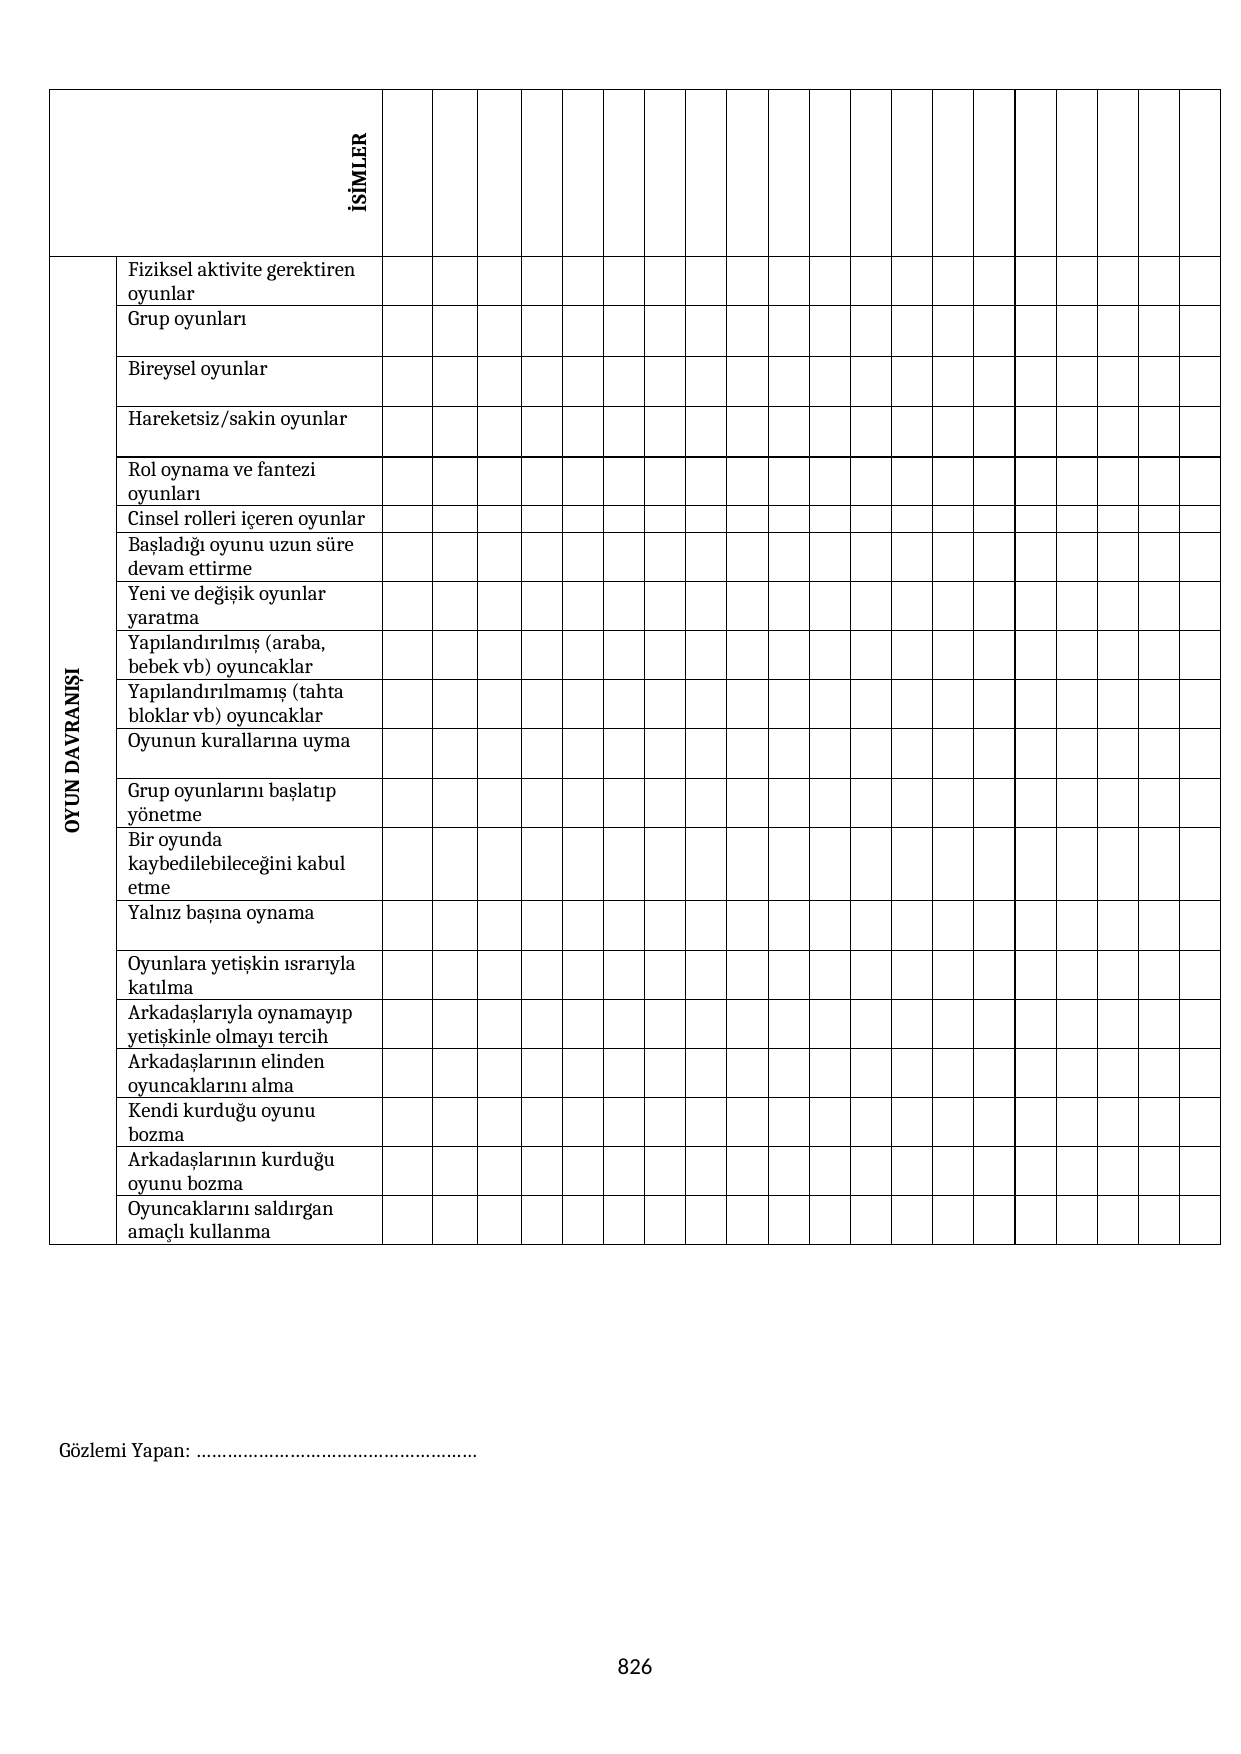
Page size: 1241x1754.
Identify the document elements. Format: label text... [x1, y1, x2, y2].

table_cell [478, 407, 521, 456]
table_cell [383, 779, 432, 827]
table_cell [810, 1000, 850, 1048]
table_cell [686, 582, 726, 630]
table_cell [851, 729, 891, 778]
table_cell [686, 1098, 726, 1146]
table_cell Oyunlara yetişkin ısrarıyla katılma [117, 951, 382, 999]
table_cell [604, 828, 644, 900]
table_cell [892, 533, 932, 581]
table_cell [522, 828, 562, 900]
table_cell [1139, 951, 1179, 999]
table_cell [686, 506, 726, 532]
table_cell [769, 1049, 809, 1097]
table_cell [383, 1000, 432, 1048]
table_cell [851, 901, 891, 950]
table_cell [433, 1000, 477, 1048]
table_cell [383, 1049, 432, 1097]
table_cell [383, 257, 432, 305]
table_cell [974, 407, 1014, 456]
table_cell [851, 1000, 891, 1048]
table_cell [604, 582, 644, 630]
table_cell [769, 1098, 809, 1146]
table_cell [1016, 951, 1056, 999]
table_cell [686, 357, 726, 406]
table_cell [1139, 1000, 1179, 1048]
table_cell [810, 1098, 850, 1146]
table_cell [478, 828, 521, 900]
table_cell [686, 306, 726, 356]
table_cell Bir oyunda kaybedilebileceğini kabul etme [117, 828, 382, 900]
table_cell [1057, 1147, 1097, 1195]
table_cell [892, 779, 932, 827]
table_cell [686, 951, 726, 999]
table_cell [383, 680, 432, 728]
table_header [892, 90, 932, 256]
table_cell [1098, 828, 1138, 900]
table_cell [933, 506, 973, 532]
table_cell [478, 779, 521, 827]
table_cell [645, 951, 685, 999]
table_cell [1098, 533, 1138, 581]
table_cell [851, 680, 891, 728]
table_cell [433, 631, 477, 679]
table_cell [686, 1196, 726, 1244]
table_cell [478, 729, 521, 778]
table_cell [383, 1098, 432, 1146]
table_cell [810, 901, 850, 950]
table_cell [645, 1049, 685, 1097]
table_cell [1180, 458, 1220, 505]
table_cell [645, 680, 685, 728]
table_cell [1057, 729, 1097, 778]
table_cell [1098, 1147, 1138, 1195]
table_cell [433, 533, 477, 581]
table_cell [1139, 631, 1179, 679]
table_cell Cinsel rolleri içeren oyunlar [117, 506, 382, 532]
table_cell [1057, 901, 1097, 950]
table_cell [727, 729, 768, 778]
table_cell [1139, 1098, 1179, 1146]
table_cell [1098, 951, 1138, 999]
table_cell [563, 631, 603, 679]
table_cell [478, 951, 521, 999]
table_cell [604, 729, 644, 778]
table_cell [974, 631, 1014, 679]
table_cell Rol oynama ve fantezi oyunları [117, 458, 382, 505]
table_cell [1180, 357, 1220, 406]
table_cell [522, 1147, 562, 1195]
table_cell [933, 1196, 973, 1244]
table_cell [1016, 458, 1056, 505]
table_cell [1057, 1000, 1097, 1048]
table_cell [1180, 506, 1220, 532]
table_cell [1057, 1049, 1097, 1097]
table_cell [974, 680, 1014, 728]
table_cell [1180, 582, 1220, 630]
table_cell [1016, 1049, 1056, 1097]
table_cell [933, 951, 973, 999]
table_cell [769, 533, 809, 581]
table_cell [727, 1049, 768, 1097]
table_cell [769, 828, 809, 900]
table_cell [851, 1098, 891, 1146]
table_cell [433, 729, 477, 778]
table_cell [645, 533, 685, 581]
table_cell [769, 631, 809, 679]
table_cell [1139, 729, 1179, 778]
table_cell Başladığı oyunu uzun süre devam ettirme [117, 533, 382, 581]
table_cell [604, 458, 644, 505]
table_cell [1180, 407, 1220, 456]
table_cell [769, 357, 809, 406]
table_cell [563, 506, 603, 532]
table_cell [1016, 1098, 1056, 1146]
table_cell [933, 680, 973, 728]
table_cell Arkadaşlarıyla oynamayıp yetişkinle olmayı tercih [117, 1000, 382, 1048]
table_cell [433, 680, 477, 728]
table_cell [851, 1049, 891, 1097]
table_cell [522, 458, 562, 505]
table_cell [1139, 533, 1179, 581]
table_cell [604, 357, 644, 406]
table_cell [383, 582, 432, 630]
table_cell Oyuncaklarını saldırgan amaçlı kullanma [117, 1196, 382, 1244]
table_cell [727, 1147, 768, 1195]
table_cell [563, 729, 603, 778]
table_header [1180, 90, 1220, 256]
table_cell [892, 828, 932, 900]
table_cell [1057, 1098, 1097, 1146]
table_cell [1180, 257, 1220, 305]
table_cell [1016, 631, 1056, 679]
table_cell [522, 680, 562, 728]
table_cell [727, 680, 768, 728]
table_header [1139, 90, 1179, 256]
table_cell [851, 458, 891, 505]
table_header [522, 90, 562, 256]
table_cell [933, 1049, 973, 1097]
table_cell [1139, 680, 1179, 728]
table_cell [383, 901, 432, 950]
table_cell [1139, 357, 1179, 406]
table_cell Arkadaşlarının kurduğu oyunu bozma [117, 1147, 382, 1195]
table_cell [563, 257, 603, 305]
table_header [433, 90, 477, 256]
table_cell [563, 1000, 603, 1048]
table_cell [933, 1147, 973, 1195]
table_cell [433, 357, 477, 406]
table_cell [1057, 582, 1097, 630]
table_cell [810, 582, 850, 630]
table_cell [686, 631, 726, 679]
table_cell [1139, 506, 1179, 532]
table_cell [522, 582, 562, 630]
table_cell [522, 1098, 562, 1146]
table_header [810, 90, 850, 256]
table_cell [769, 1000, 809, 1048]
table_cell [1057, 506, 1097, 532]
table_cell [645, 1196, 685, 1244]
table_cell [933, 901, 973, 950]
table_cell [1057, 458, 1097, 505]
table_cell [933, 407, 973, 456]
table_cell [604, 1196, 644, 1244]
table_cell [686, 1049, 726, 1097]
table_cell [1016, 506, 1056, 532]
table_cell [383, 458, 432, 505]
table_cell [974, 582, 1014, 630]
table_cell [645, 1098, 685, 1146]
table_cell [522, 1049, 562, 1097]
table_cell [383, 729, 432, 778]
table_cell [769, 901, 809, 950]
table_cell [1139, 582, 1179, 630]
table_cell [563, 458, 603, 505]
table_cell [1057, 357, 1097, 406]
table_cell [522, 1000, 562, 1048]
table_cell [1098, 506, 1138, 532]
table_cell [563, 1147, 603, 1195]
table_cell [892, 901, 932, 950]
table_cell [1139, 828, 1179, 900]
table_cell [1098, 1098, 1138, 1146]
table_cell [433, 901, 477, 950]
table_cell [933, 357, 973, 406]
table_cell [1098, 779, 1138, 827]
table_cell [727, 458, 768, 505]
table_cell [1180, 1098, 1220, 1146]
table_cell [1098, 631, 1138, 679]
table_cell [478, 631, 521, 679]
table_cell [810, 729, 850, 778]
table_cell [1016, 1196, 1056, 1244]
table_cell [478, 1049, 521, 1097]
table_cell [892, 257, 932, 305]
table_cell [851, 306, 891, 356]
table_cell [1180, 828, 1220, 900]
table_cell [727, 582, 768, 630]
table_cell [1139, 306, 1179, 356]
table_cell [810, 506, 850, 532]
table_cell [769, 779, 809, 827]
table_cell [810, 951, 850, 999]
table_cell [892, 680, 932, 728]
table_cell [433, 458, 477, 505]
table_cell [686, 1000, 726, 1048]
table_cell [974, 1000, 1014, 1048]
table_cell [1180, 680, 1220, 728]
table_cell [604, 506, 644, 532]
table_cell [892, 458, 932, 505]
table_cell [433, 407, 477, 456]
table_cell [1016, 306, 1056, 356]
table_cell [933, 257, 973, 305]
table_cell Yalnız başına oynama [117, 901, 382, 950]
table_cell [974, 506, 1014, 532]
table_cell [1057, 631, 1097, 679]
table_cell [974, 533, 1014, 581]
table_cell [433, 951, 477, 999]
table_header [851, 90, 891, 256]
table_cell [604, 680, 644, 728]
table_cell [478, 1147, 521, 1195]
table_cell [1057, 779, 1097, 827]
table_cell [1016, 1147, 1056, 1195]
table_cell [974, 306, 1014, 356]
table_cell [1139, 407, 1179, 456]
table_cell [1098, 582, 1138, 630]
table_cell [563, 951, 603, 999]
table_cell [933, 729, 973, 778]
table_cell [383, 407, 432, 456]
table_cell [686, 729, 726, 778]
table_cell [383, 506, 432, 532]
table_cell [1016, 680, 1056, 728]
table_cell Arkadaşlarının elinden oyuncaklarını alma [117, 1049, 382, 1097]
table_header [1098, 90, 1138, 256]
table_cell [810, 357, 850, 406]
table_cell [604, 533, 644, 581]
table_cell [433, 506, 477, 532]
table_cell [933, 631, 973, 679]
table_cell [686, 779, 726, 827]
table_cell [645, 1000, 685, 1048]
table_cell [974, 901, 1014, 950]
table_cell [433, 1098, 477, 1146]
table_cell [433, 828, 477, 900]
table_header [769, 90, 809, 256]
table_cell [892, 729, 932, 778]
table_cell Bireysel oyunlar [117, 357, 382, 406]
table_cell [974, 1147, 1014, 1195]
table_cell [478, 533, 521, 581]
text Gözlemi Yapan: ……………………………………………… [59, 1438, 1211, 1462]
table_header [1016, 90, 1056, 256]
table_cell [522, 407, 562, 456]
table_cell [604, 407, 644, 456]
table_header [974, 90, 1014, 256]
table_cell [974, 779, 1014, 827]
table_cell [892, 631, 932, 679]
table_cell [478, 1196, 521, 1244]
table_cell [727, 828, 768, 900]
table_cell [645, 828, 685, 900]
table_cell [604, 901, 644, 950]
table_cell [433, 1147, 477, 1195]
table_cell [1180, 1196, 1220, 1244]
table_cell [645, 357, 685, 406]
table_cell [727, 1000, 768, 1048]
table_cell Kendi kurduğu oyunu bozma [117, 1098, 382, 1146]
table_cell [727, 257, 768, 305]
table_cell [974, 1196, 1014, 1244]
table_cell [892, 951, 932, 999]
table_cell [851, 407, 891, 456]
table_cell [686, 1147, 726, 1195]
table_cell [810, 779, 850, 827]
table_cell Yeni ve değişik oyunlar yaratma [117, 582, 382, 630]
table_cell [851, 506, 891, 532]
table_cell [645, 631, 685, 679]
table_cell [851, 533, 891, 581]
table_cell [1098, 901, 1138, 950]
table_cell [1098, 306, 1138, 356]
table_cell [522, 257, 562, 305]
table_cell [810, 1049, 850, 1097]
table_cell [727, 631, 768, 679]
table_cell [769, 306, 809, 356]
table_cell [727, 357, 768, 406]
table_cell [645, 458, 685, 505]
table_cell [933, 582, 973, 630]
table_cell [522, 533, 562, 581]
table_cell [563, 1049, 603, 1097]
table_cell [1139, 458, 1179, 505]
table_cell [478, 458, 521, 505]
table_cell Hareketsiz/sakin oyunlar [117, 407, 382, 456]
table_cell [769, 1196, 809, 1244]
table_cell [933, 533, 973, 581]
table_cell [1139, 1049, 1179, 1097]
table_cell [686, 901, 726, 950]
table_header İSİMLER [50, 90, 382, 256]
table_cell [1016, 582, 1056, 630]
table_cell [604, 631, 644, 679]
table_cell [563, 1196, 603, 1244]
table_cell [892, 582, 932, 630]
table_cell [810, 458, 850, 505]
table_cell [478, 306, 521, 356]
table_cell [1180, 1000, 1220, 1048]
table_cell [727, 306, 768, 356]
table_header [727, 90, 768, 256]
table_cell [769, 680, 809, 728]
table_cell Grup oyunları [117, 306, 382, 356]
table_cell [522, 506, 562, 532]
table_cell [563, 582, 603, 630]
table_cell [604, 1000, 644, 1048]
table_cell [686, 533, 726, 581]
table_cell [1098, 1000, 1138, 1048]
table_cell [1057, 828, 1097, 900]
table_cell [769, 729, 809, 778]
table_cell [810, 631, 850, 679]
table_header [645, 90, 685, 256]
table_cell [851, 582, 891, 630]
table_cell [1057, 533, 1097, 581]
table_cell [974, 257, 1014, 305]
table_cell [433, 582, 477, 630]
table_cell [522, 357, 562, 406]
table_cell [1180, 951, 1220, 999]
table_header [1057, 90, 1097, 256]
table_cell [851, 257, 891, 305]
table_header [604, 90, 644, 256]
table_cell Yapılandırılmış (araba, bebek vb) oyuncaklar [117, 631, 382, 679]
table_cell [769, 951, 809, 999]
table_cell [1057, 680, 1097, 728]
table_cell [1098, 458, 1138, 505]
table_cell [727, 1098, 768, 1146]
table_cell [810, 407, 850, 456]
table_cell [604, 1049, 644, 1097]
table_cell [933, 458, 973, 505]
table_cell [686, 680, 726, 728]
table_cell [1016, 729, 1056, 778]
table_cell [810, 828, 850, 900]
table_cell [563, 533, 603, 581]
table_cell [686, 407, 726, 456]
table_cell [1180, 901, 1220, 950]
table_cell [433, 257, 477, 305]
table_cell [563, 901, 603, 950]
table_cell [974, 1049, 1014, 1097]
table_cell [727, 533, 768, 581]
table_cell [1016, 407, 1056, 456]
table_cell [383, 951, 432, 999]
table_cell [686, 257, 726, 305]
table_cell [563, 779, 603, 827]
table_header [563, 90, 603, 256]
table_header [686, 90, 726, 256]
table_cell [522, 729, 562, 778]
table_cell [478, 257, 521, 305]
table_cell [974, 1098, 1014, 1146]
table_cell [974, 357, 1014, 406]
table_cell [810, 257, 850, 305]
table_cell [604, 779, 644, 827]
table_cell [974, 458, 1014, 505]
table_header [933, 90, 973, 256]
table_cell [686, 458, 726, 505]
table_cell Grup oyunlarını başlatıp yönetme [117, 779, 382, 827]
table_cell [810, 1196, 850, 1244]
table_cell Yapılandırılmamış (tahta bloklar vb) oyuncaklar [117, 680, 382, 728]
table_cell [604, 306, 644, 356]
table_cell [522, 901, 562, 950]
table_cell [645, 729, 685, 778]
table_cell [383, 828, 432, 900]
table_cell [1098, 407, 1138, 456]
table_cell [810, 533, 850, 581]
table_cell [686, 828, 726, 900]
table_header [478, 90, 521, 256]
table_cell [383, 306, 432, 356]
table_cell [645, 306, 685, 356]
table_cell [645, 582, 685, 630]
table_cell [563, 680, 603, 728]
table_cell [645, 257, 685, 305]
table_cell [478, 582, 521, 630]
table_cell [383, 357, 432, 406]
table_cell [1098, 729, 1138, 778]
table_cell [851, 1147, 891, 1195]
table_cell [1180, 1049, 1220, 1097]
table_cell [1057, 951, 1097, 999]
table_cell [522, 631, 562, 679]
table_cell [478, 506, 521, 532]
table_cell [1180, 1147, 1220, 1195]
table_cell [727, 407, 768, 456]
table_cell [851, 631, 891, 679]
table_cell [1016, 533, 1056, 581]
table_cell [727, 779, 768, 827]
table_cell [1057, 306, 1097, 356]
table_cell [604, 1147, 644, 1195]
table_cell [433, 779, 477, 827]
table_cell [522, 306, 562, 356]
table_cell [563, 357, 603, 406]
table_cell [433, 1049, 477, 1097]
table_cell [727, 951, 768, 999]
table_cell [1098, 257, 1138, 305]
table_cell [645, 1147, 685, 1195]
table_cell [727, 1196, 768, 1244]
table_cell [769, 582, 809, 630]
table_cell [1098, 1049, 1138, 1097]
table_cell [1016, 257, 1056, 305]
table_cell [892, 1196, 932, 1244]
table_cell [769, 407, 809, 456]
table_cell [810, 306, 850, 356]
table_cell [1180, 631, 1220, 679]
table_cell [1098, 1196, 1138, 1244]
table_cell [645, 407, 685, 456]
table_cell [933, 1098, 973, 1146]
table_cell [769, 506, 809, 532]
table_cell [563, 407, 603, 456]
table_cell [522, 779, 562, 827]
table_cell [892, 357, 932, 406]
table_cell Oyunun kurallarına uyma [117, 729, 382, 778]
table_cell [974, 729, 1014, 778]
table_cell [810, 1147, 850, 1195]
table_cell [433, 306, 477, 356]
table_header [383, 90, 432, 256]
table_cell [522, 951, 562, 999]
table_cell [1180, 779, 1220, 827]
table_cell [1139, 779, 1179, 827]
table_cell [383, 1196, 432, 1244]
table_cell [478, 357, 521, 406]
table_cell [851, 951, 891, 999]
table_cell [1139, 257, 1179, 305]
table_cell [1016, 357, 1056, 406]
table_cell [563, 306, 603, 356]
table_cell [892, 1098, 932, 1146]
table_cell [892, 1147, 932, 1195]
table_cell [1180, 306, 1220, 356]
table_cell [522, 1196, 562, 1244]
table_cell [933, 779, 973, 827]
table_cell [1098, 680, 1138, 728]
table_cell [1016, 1000, 1056, 1048]
table_cell [1057, 1196, 1097, 1244]
table_cell [769, 257, 809, 305]
table_cell [1016, 901, 1056, 950]
table_cell [974, 828, 1014, 900]
table_cell [478, 1098, 521, 1146]
table_cell [1139, 901, 1179, 950]
table_cell [769, 1147, 809, 1195]
table_cell [1139, 1196, 1179, 1244]
table_cell [1016, 779, 1056, 827]
table_cell [1057, 407, 1097, 456]
table_cell [933, 828, 973, 900]
table_cell [1057, 257, 1097, 305]
table_cell [604, 951, 644, 999]
table_cell [933, 306, 973, 356]
table_cell [974, 951, 1014, 999]
table_cell [727, 901, 768, 950]
table_cell [892, 1049, 932, 1097]
table_cell [727, 506, 768, 532]
table_cell [851, 1196, 891, 1244]
table_cell [604, 1098, 644, 1146]
table_cell OYUN DAVRANIŞI [50, 257, 116, 1244]
table_cell Fiziksel aktivite gerektiren oyunlar [117, 257, 382, 305]
table_cell [892, 506, 932, 532]
table_cell [892, 407, 932, 456]
table_cell [645, 506, 685, 532]
table_cell [892, 306, 932, 356]
table_cell [604, 257, 644, 305]
table_cell [478, 1000, 521, 1048]
table_cell [1016, 828, 1056, 900]
table_cell [645, 779, 685, 827]
table_cell [645, 901, 685, 950]
table_cell [383, 533, 432, 581]
table_cell [1180, 729, 1220, 778]
table_cell [1098, 357, 1138, 406]
table_cell [810, 680, 850, 728]
table_cell [851, 779, 891, 827]
table_cell [478, 680, 521, 728]
table_cell [892, 1000, 932, 1048]
table_cell [383, 631, 432, 679]
table_cell [383, 1147, 432, 1195]
table_cell [563, 828, 603, 900]
table_cell [933, 1000, 973, 1048]
table_cell [851, 357, 891, 406]
table_cell [1180, 533, 1220, 581]
table_cell [769, 458, 809, 505]
table_cell [563, 1098, 603, 1146]
table_cell [1139, 1147, 1179, 1195]
table_cell [478, 901, 521, 950]
table_cell [433, 1196, 477, 1244]
table_cell [851, 828, 891, 900]
